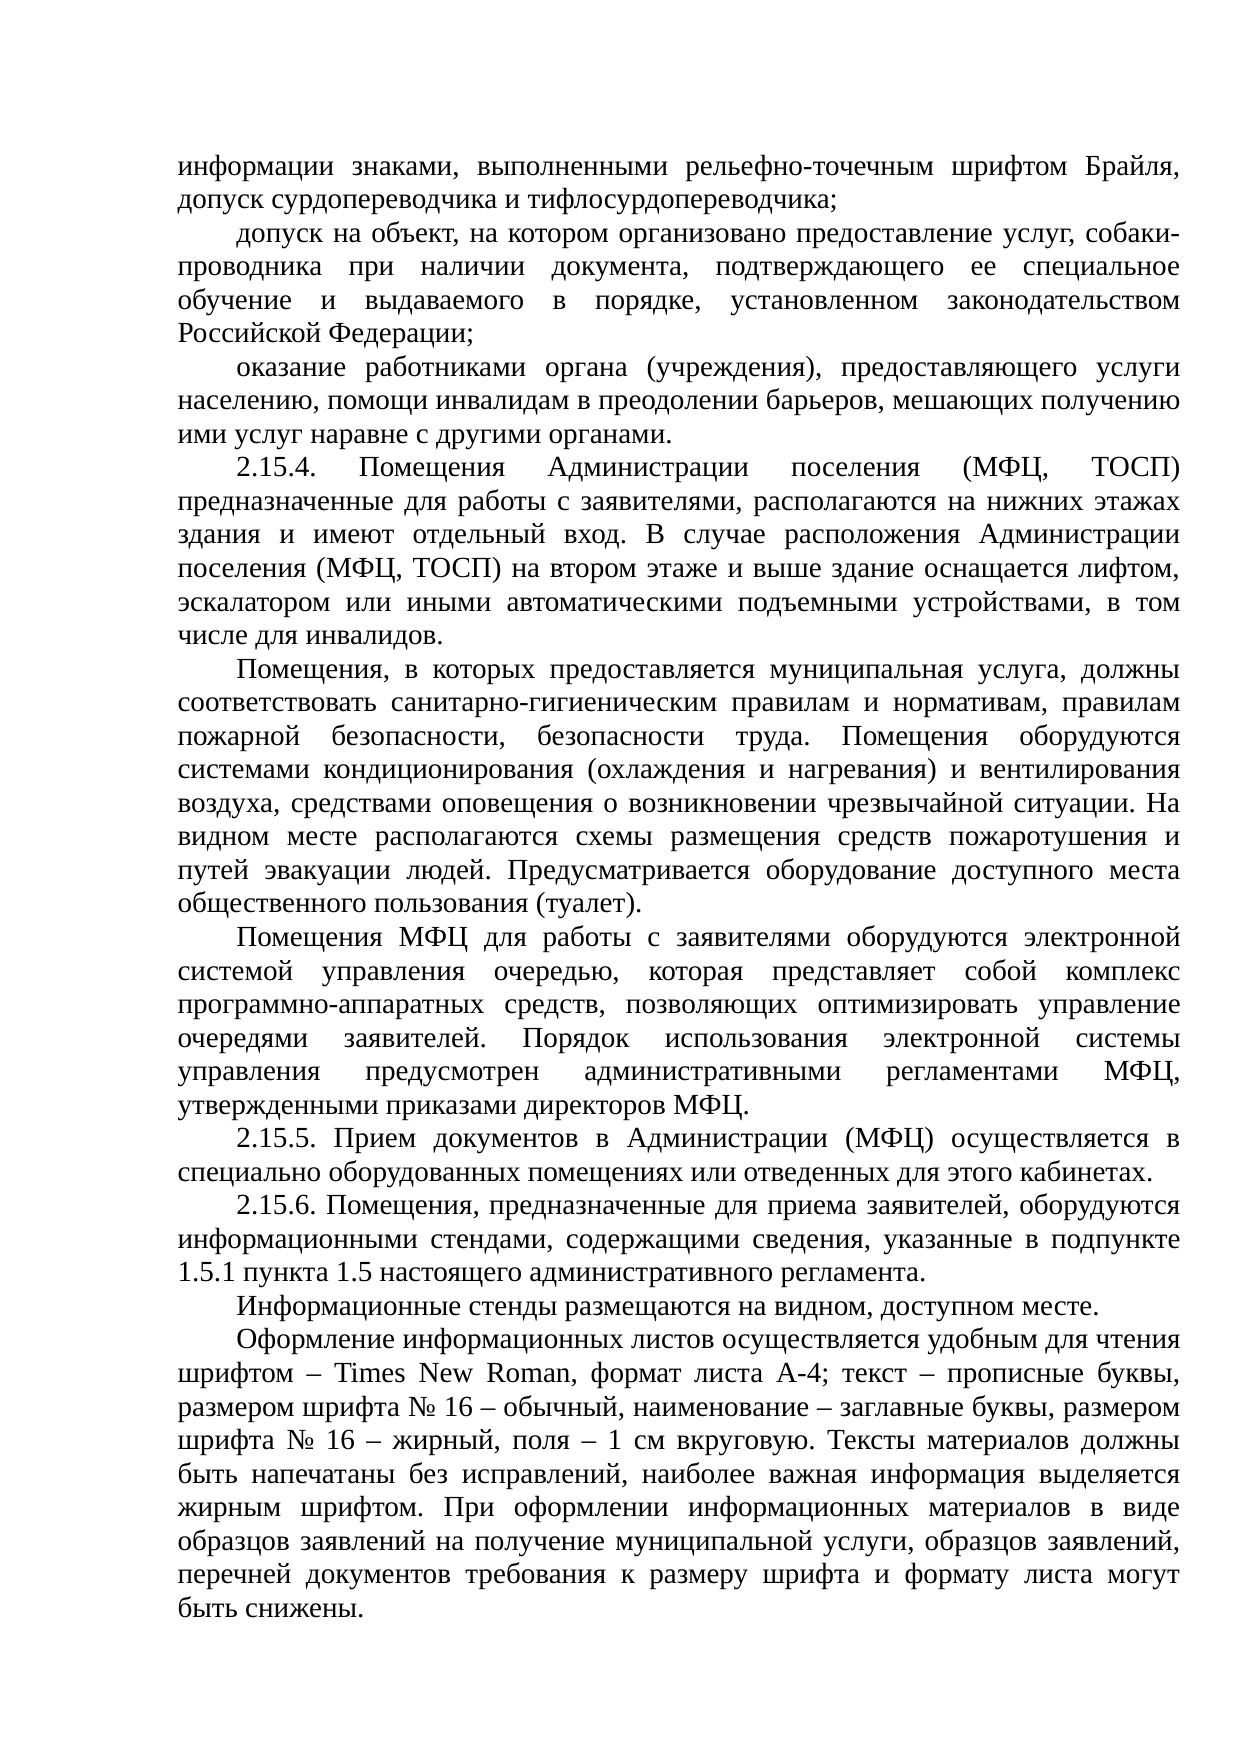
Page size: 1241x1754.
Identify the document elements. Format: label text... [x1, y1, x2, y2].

text 2.15.4. Помещения Администрации поселения (МФЦ, ТОСП) предназначенные для работы с заявителями, располагаются на нижних этажах здания и имеют отдельный вход. В случае расположения Администрации поселения (МФЦ, ТОСП) на втором этаже и выше здание оснащается лифтом, эскалатором или иными автоматическими подъемными устройствами, в том числе для инвалидов. [177, 449, 1181, 651]
text Информационные стенды размещаются на видном, доступном месте. [177, 1288, 1181, 1322]
text Оформление информационных листов осуществляется удобным для чтения шрифтом – Times New Roman, формат листа A-4; текст – прописные буквы, размером шрифта № 16 – обычный, наименование – заглавные буквы, размером шрифта № 16 – жирный, поля – 1 см вкруговую. Тексты материалов должны быть напечатаны без исправлений, наиболее важная информация выделяется жирным шрифтом. При оформлении информационных материалов в виде образцов заявлений на получение муниципальной услуги, образцов заявлений, перечней документов требования к размеру шрифта и формату листа могут быть снижены. [177, 1322, 1181, 1623]
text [177, 148, 1181, 215]
text Помещения, в которых предоставляется муниципальная услуга, должны соответствовать санитарно-гигиеническим правилам и нормативам, правилам пожарной безопасности, безопасности труда. Помещения оборудуются системами кондиционирования (охлаждения и нагревания) и вентилирования воздуха, средствами оповещения о возникновении чрезвычайной ситуации. На видном месте располагаются схемы размещения средств пожаротушения и путей эвакуации людей. Предусматривается оборудование доступного места общественного пользования (туалет). [177, 651, 1181, 919]
text допуск на объект, на котором организовано предоставление услуг, собаки-проводника при наличии документа, подтверждающего ее специальное обучение и выдаваемого в порядке, установленном законодательством Российской Федерации; [177, 215, 1181, 349]
text 2.15.6. Помещения, предназначенные для приема заявителей, оборудуются информационными стендами, содержащими сведения, указанные в подпункте 1.5.1 пункта 1.5 настоящего административного регламента. [177, 1187, 1181, 1288]
text Помещения МФЦ для работы с заявителями оборудуются электронной системой управления очередью, которая представляет собой комплекс программно-аппаратных средств, позволяющих оптимизировать управление очередями заявителей. Порядок использования электронной системы управления предусмотрен административными регламентами МФЦ, утвержденными приказами директоров МФЦ. [177, 919, 1181, 1120]
text оказание работниками органа (учреждения), предоставляющего услуги населению, помощи инвалидам в преодолении барьеров, мешающих получению ими услуг наравне с другими органами. [177, 349, 1181, 449]
text 2.15.5. Прием документов в Администрации (МФЦ) осуществляется в специально оборудованных помещениях или отведенных для этого кабинетах. [177, 1120, 1181, 1187]
